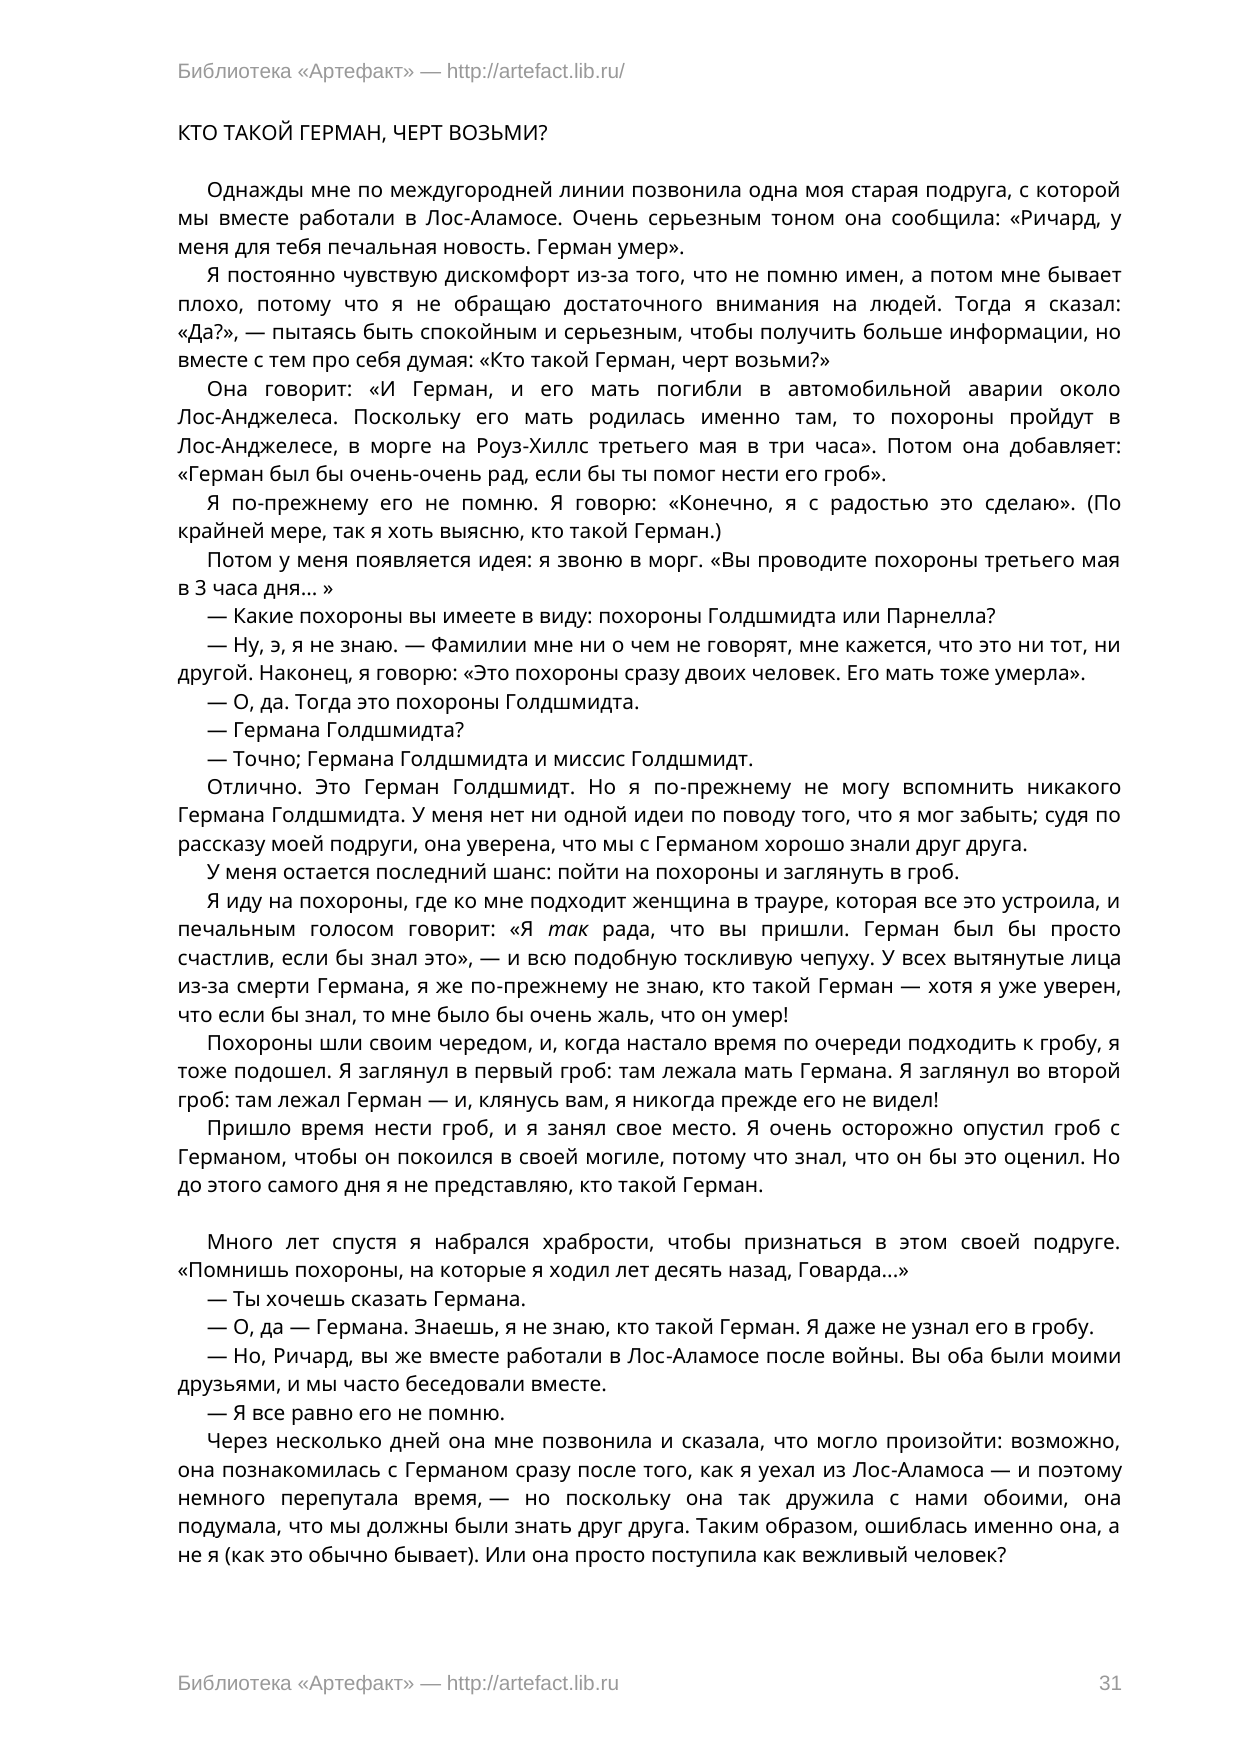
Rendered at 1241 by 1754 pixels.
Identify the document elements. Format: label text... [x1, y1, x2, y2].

text Пришло время нести гроб, и я занял свое место. Я очень осторожно опустил гроб с Германом, чтобы он покоился в своей могиле, потому что знал, что он бы это оценил. Но до этого самого дня я не представляю, кто такой Герман. [177, 1113, 1122, 1199]
text Потом у меня появляется идея: я звоню в морг. «Вы проводите похороны третьего мая в 3 часа дня... » [177, 545, 1122, 602]
text — О, да — Германа. Знаешь, я не знаю, кто такой Герман. Я даже не узнал его в гробу. [177, 1312, 1122, 1341]
text Отлично. Это Герман Голдшмидт. Но я по-прежнему не могу вспомнить никакого Германа Голдшмидта. У меня нет ни одной идеи по поводу того, что я мог забыть; судя по рассказу моей подруги, она уверена, что мы с Германом хорошо знали друг друга. [177, 772, 1122, 857]
subtitle КТО ТАКОЙ ГЕРМАН, ЧЕРТ ВОЗЬМИ? [177, 118, 1122, 147]
text Я по-прежнему его не помню. Я говорю: «Конечно, я с радостью это сделаю». (По крайней мере, так я хоть выясню, кто такой Герман.) [177, 488, 1122, 545]
text — Германа Голдшмидта? [177, 715, 1122, 744]
text — Но, Ричард, вы же вместе работали в Лос-Аламосе после войны. Вы оба были моими друзьями, и мы часто беседовали вместе. [177, 1341, 1122, 1398]
text — Ты хочешь сказать Германа. [177, 1284, 1122, 1312]
text — Точно; Германа Голдшмидта и миссис Голдшмидт. [177, 744, 1122, 772]
text Много лет спустя я набрался храбрости, чтобы признаться в этом своей подруге. «Помнишь похороны, на которые я ходил лет десять назад, Говарда...» [177, 1227, 1122, 1284]
text Она говорит: «И Герман, и его мать погибли в автомобильной аварии около Лос-Анджелеса. Поскольку его мать родилась именно там, то похороны пройдут в Лос-Анджелесе, в морге на Роуз-Хиллс третьего мая в три часа». Потом она добавляет: «Герман был бы очень-очень рад, если бы ты помог нести его гроб». [177, 374, 1122, 488]
text Я иду на похороны, где ко мне подходит женщина в трауре, которая все это устроила, и печальным голосом говорит: «Я так рада, что вы пришли. Герман был бы просто счастлив, если бы знал это», — и всю подобную тоскливую чепуху. У всех вытянутые лица из-за смерти Германа, я же по-прежнему не знаю, кто такой Герман — хотя я уже уверен, что если бы знал, то мне было бы очень жаль, что он умер! [177, 886, 1122, 1028]
text Я постоянно чувствую дискомфорт из-за того, что не помню имен, а потом мне бывает плохо, потому что я не обращаю достаточного внимания на людей. Тогда я сказал: «Да?», — пытаясь быть спокойным и серьезным, чтобы получить больше информации, но вместе с тем про себя думая: «Кто такой Герман, черт возьми?» [177, 260, 1122, 374]
text Похороны шли своим чередом, и, когда настало время по очереди подходить к гробу, я тоже подошел. Я заглянул в первый гроб: там лежала мать Германа. Я заглянул во второй гроб: там лежал Герман — и, клянусь вам, я никогда прежде его не видел! [177, 1028, 1122, 1113]
text — О, да. Тогда это похороны Голдшмидта. [177, 687, 1122, 715]
text — Ну, э, я не знаю. — Фамилии мне ни о чем не говорят, мне кажется, что это ни тот, ни другой. Наконец, я говорю: «Это похороны сразу двоих человек. Его мать тоже умерла». [177, 630, 1122, 687]
text Через несколько дней она мне позвонила и сказала, что могло произойти: возможно, она познакомилась с Германом сразу после того, как я уехал из Лос-Аламоса — и поэтому немного перепутала время, — но поскольку она так дружила с нами обоими, она подумала, что мы должны были знать друг друга. Таким образом, ошиблась именно она, а не я (как это обычно бывает). Или она просто поступила как вежливый человек? [177, 1426, 1122, 1568]
text — Какие похороны вы имеете в виду: похороны Голдшмидта или Парнелла? [177, 602, 1122, 630]
text У меня остается последний шанс: пойти на похороны и заглянуть в гроб. [177, 857, 1122, 886]
text Однажды мне по междугородней линии позвонила одна моя старая подруга, с которой мы вместе работали в Лос-Аламосе. Очень серьезным тоном она сообщила: «Ричард, у меня для тебя печальная новость. Герман умер». [177, 175, 1122, 260]
text — Я все равно его не помню. [177, 1398, 1122, 1426]
